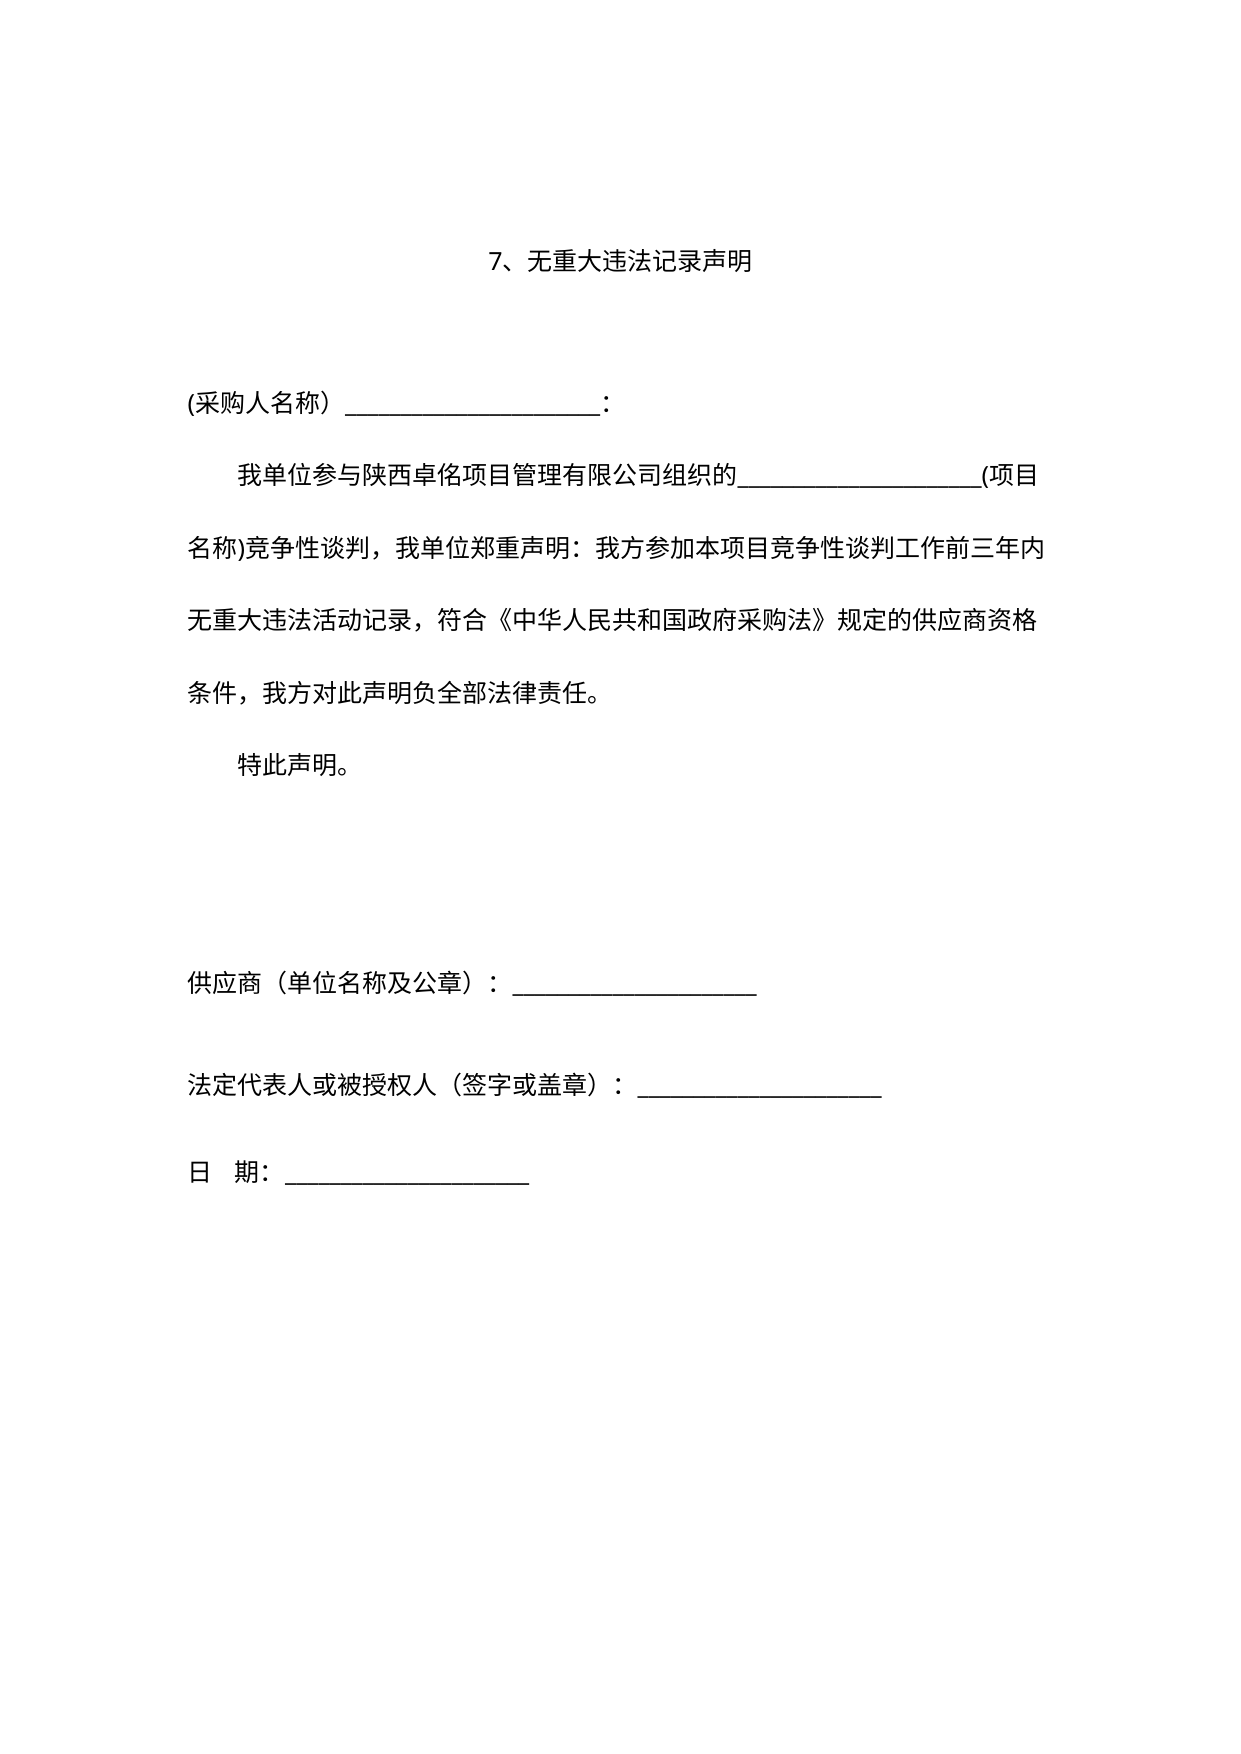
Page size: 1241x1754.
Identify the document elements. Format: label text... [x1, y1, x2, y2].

text 法定代表人或被授权人（签字或盖章）：______________________ [187, 1051, 1053, 1116]
text 日 期：______________________ [187, 1152, 1053, 1188]
text 我单位参与陕西卓佲项目管理有限公司组织的______________________(项目名称)竞争性谈判，我单位郑重声明：我方参加本项目竞争性谈判工作前三年内无重大违法活动记录，符合《中华人民共和国政府采购法》规定的供应商资格条件，我方对此声明负全部法律责任。 [187, 456, 1053, 709]
text (采购人名称）_______________________： [187, 383, 1053, 419]
text 特此声明。 [187, 746, 1053, 782]
text 供应商（单位名称及公章）：______________________ [187, 949, 1053, 1014]
text 7、无重大违法记录声明 [187, 227, 1053, 292]
